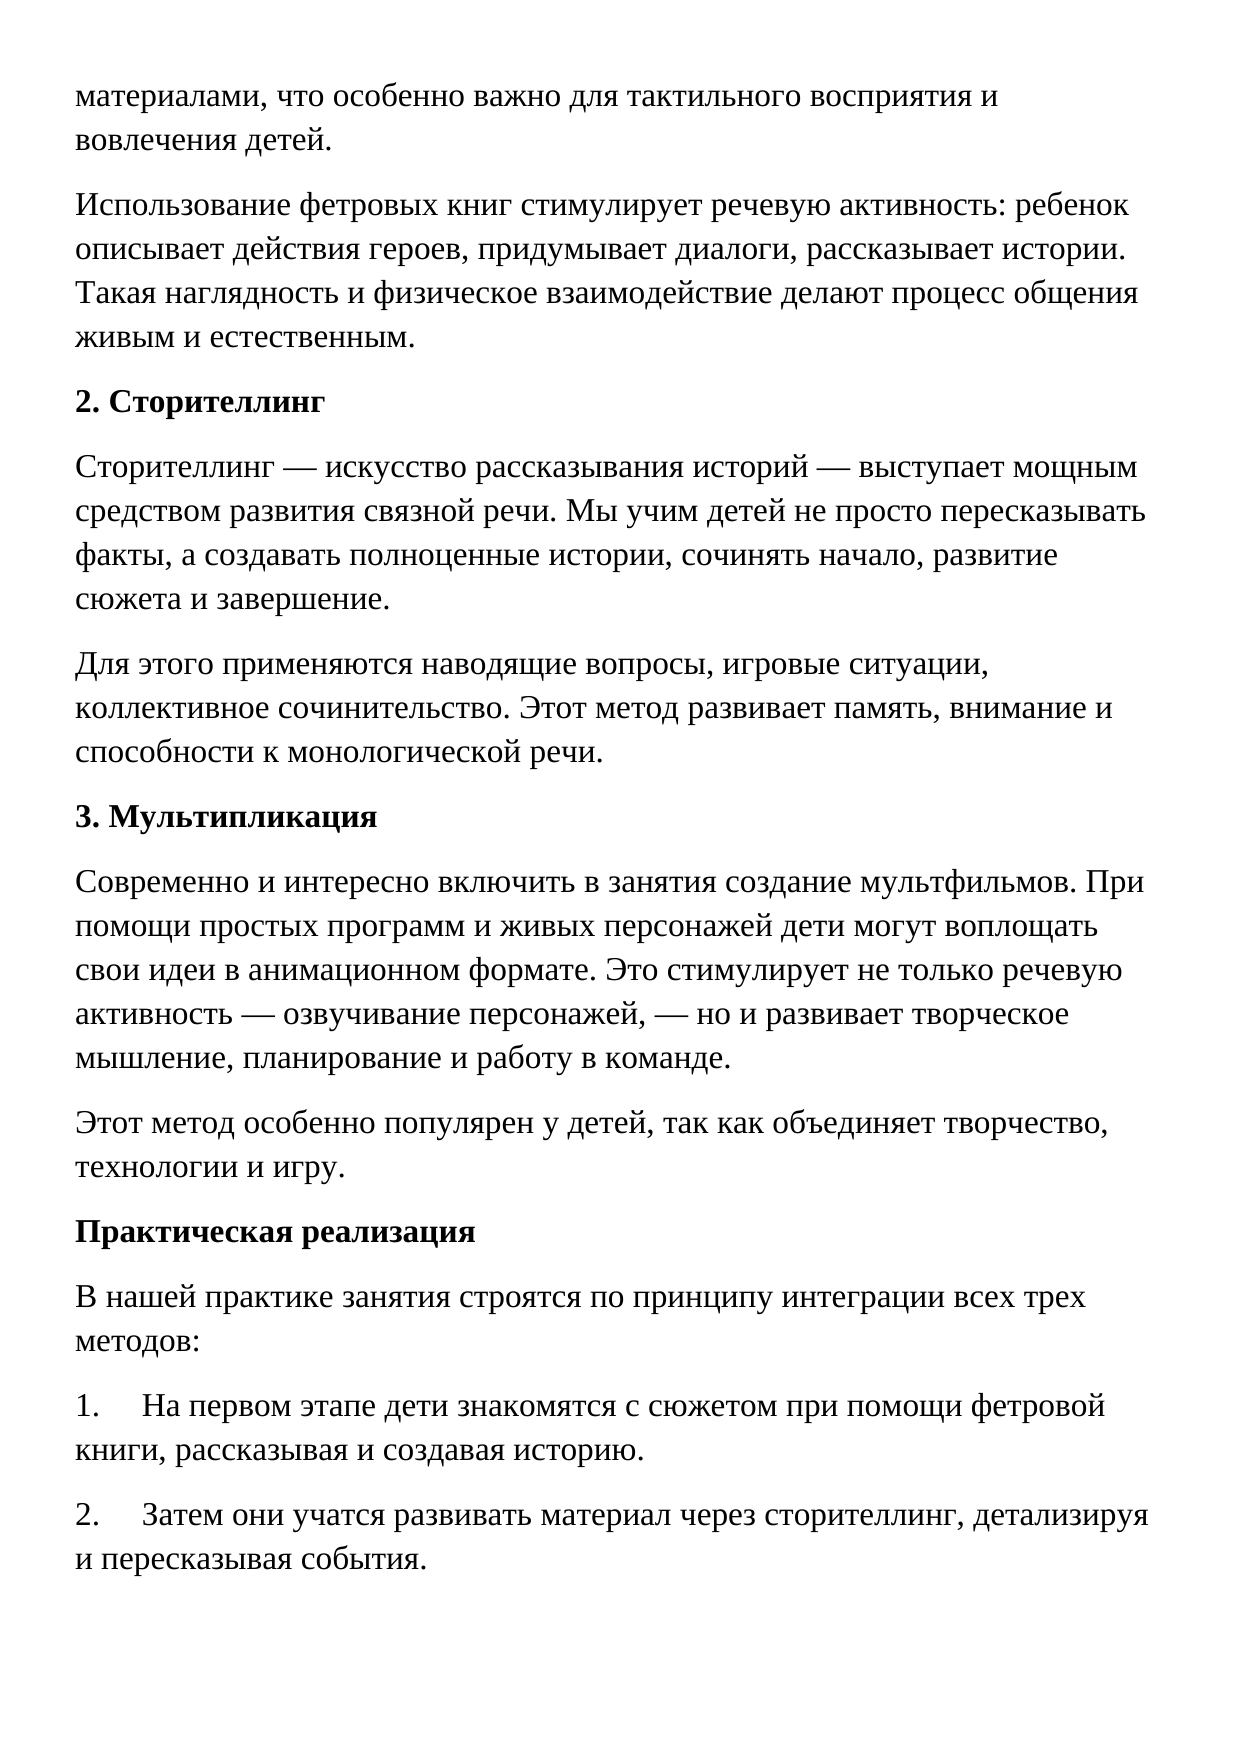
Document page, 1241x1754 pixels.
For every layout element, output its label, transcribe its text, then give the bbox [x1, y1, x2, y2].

text Для этого применяются наводящие вопросы, игровые ситуации, коллективное сочинительство. Этот метод развивает память, внимание и способности к монологической речи. [75, 643, 1165, 769]
text В нашей практике занятия строятся по принципу интеграции всех трех методов: [75, 1276, 1165, 1358]
text Этот метод особенно популярен у детей, так как объединяет творчество, технологии и игру. [75, 1102, 1165, 1184]
text 1. На первом этапе дети знакомятся с сюжетом при помощи фетровой книги, рассказывая и создавая историю. [75, 1385, 1165, 1467]
text Практическая реализация [75, 1211, 1165, 1249]
text 3. Мультипликация [75, 796, 1165, 834]
text Современно и интересно включить в занятия создание мультфильмов. При помощи простых программ и живых персонажей дети могут воплощать свои идеи в анимационном формате. Это стимулирует не только речевую активность — озвучивание персонажей, — но и развивает творческое мышление, планирование и работу в команде. [75, 861, 1165, 1076]
text Сторителлинг — искусство рассказывания историй — выступает мощным средством развития связной речи. Мы учим детей не просто пересказывать факты, а создавать полноценные истории, сочинять начало, развитие сюжета и завершение. [75, 446, 1165, 616]
text 2. Сторителлинг [75, 381, 1165, 419]
text 2. Затем они учатся развивать материал через сторителлинг, детализируя и пересказывая события. [75, 1494, 1165, 1576]
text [75, 75, 1165, 157]
text Использование фетровых книг стимулирует речевую активность: ребенок описывает действия героев, придумывает диалоги, рассказывает истории. Такая наглядность и физическое взаимодействие делают процесс общения живым и естественным. [75, 184, 1165, 354]
